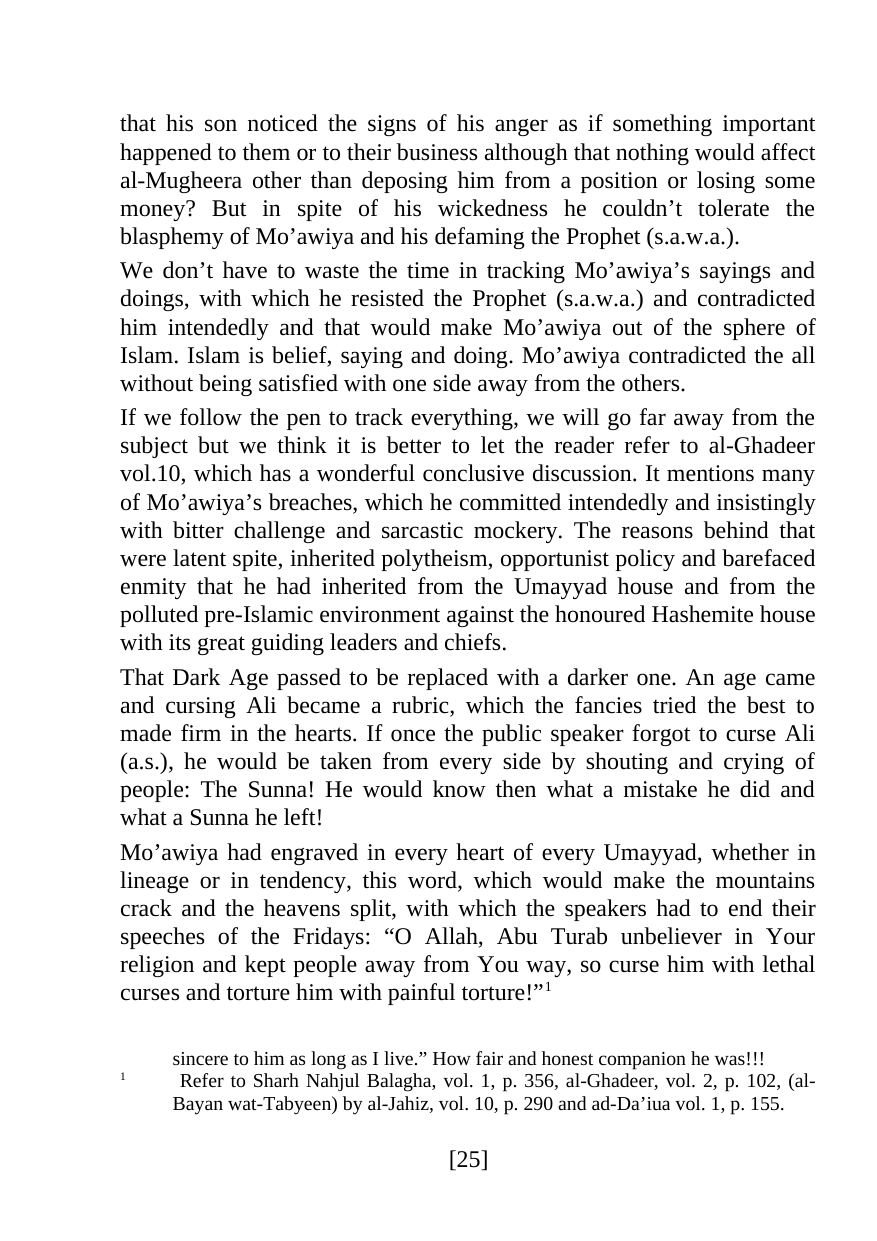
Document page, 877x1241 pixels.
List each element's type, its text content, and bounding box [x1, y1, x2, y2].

text If we follow the pen to track everything, we will go far away from the subject but we think it is better to let the reader refer to al-Ghadeer vol.10, which has a wonderful conclusive discussion. It mentions many of Mo’awiya’s breaches, which he committed intendedly and insistingly with bitter challenge and sarcastic mockery. The reasons behind that were latent spite, inherited polytheism, opportunist policy and barefaced enmity that he had inherited from the Umayyad house and from the polluted pre-Islamic environment against the honoured Hashemite house with its great guiding leaders and chiefs. [120, 403, 817, 656]
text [120, 109, 817, 250]
text We don’t have to waste the time in tracking Mo’awiya’s sayings and doings, with which he resisted the Prophet (s.a.w.a.) and contradicted him intendedly and that would make Mo’awiya out of the sphere of Islam. Islam is belief, saying and doing. Mo’awiya contradicted the all without being satisfied with one side away from the others. [120, 256, 817, 397]
text That Dark Age passed to be replaced with a darker one. An age came and cursing Ali became a rubric, which the fancies tried the best to made firm in the hearts. If once the public speaker forgot to curse Ali (a.s.), he would be taken from every side by shouting and crying of people: The Sunna! He would know then what a mistake he did and what a Sunna he left! [120, 662, 817, 831]
text Mo’awiya had engraved in every heart of every Umayyad, whether in lineage or in tendency, this word, which would make the mountains crack and the heavens split, with which the speakers had to end their speeches of the Fridays: “O Allah, Abu Turab unbeliever in Your religion and kept people away from You way, so curse him with lethal curses and torture him with painful torture!” [120, 837, 817, 1006]
